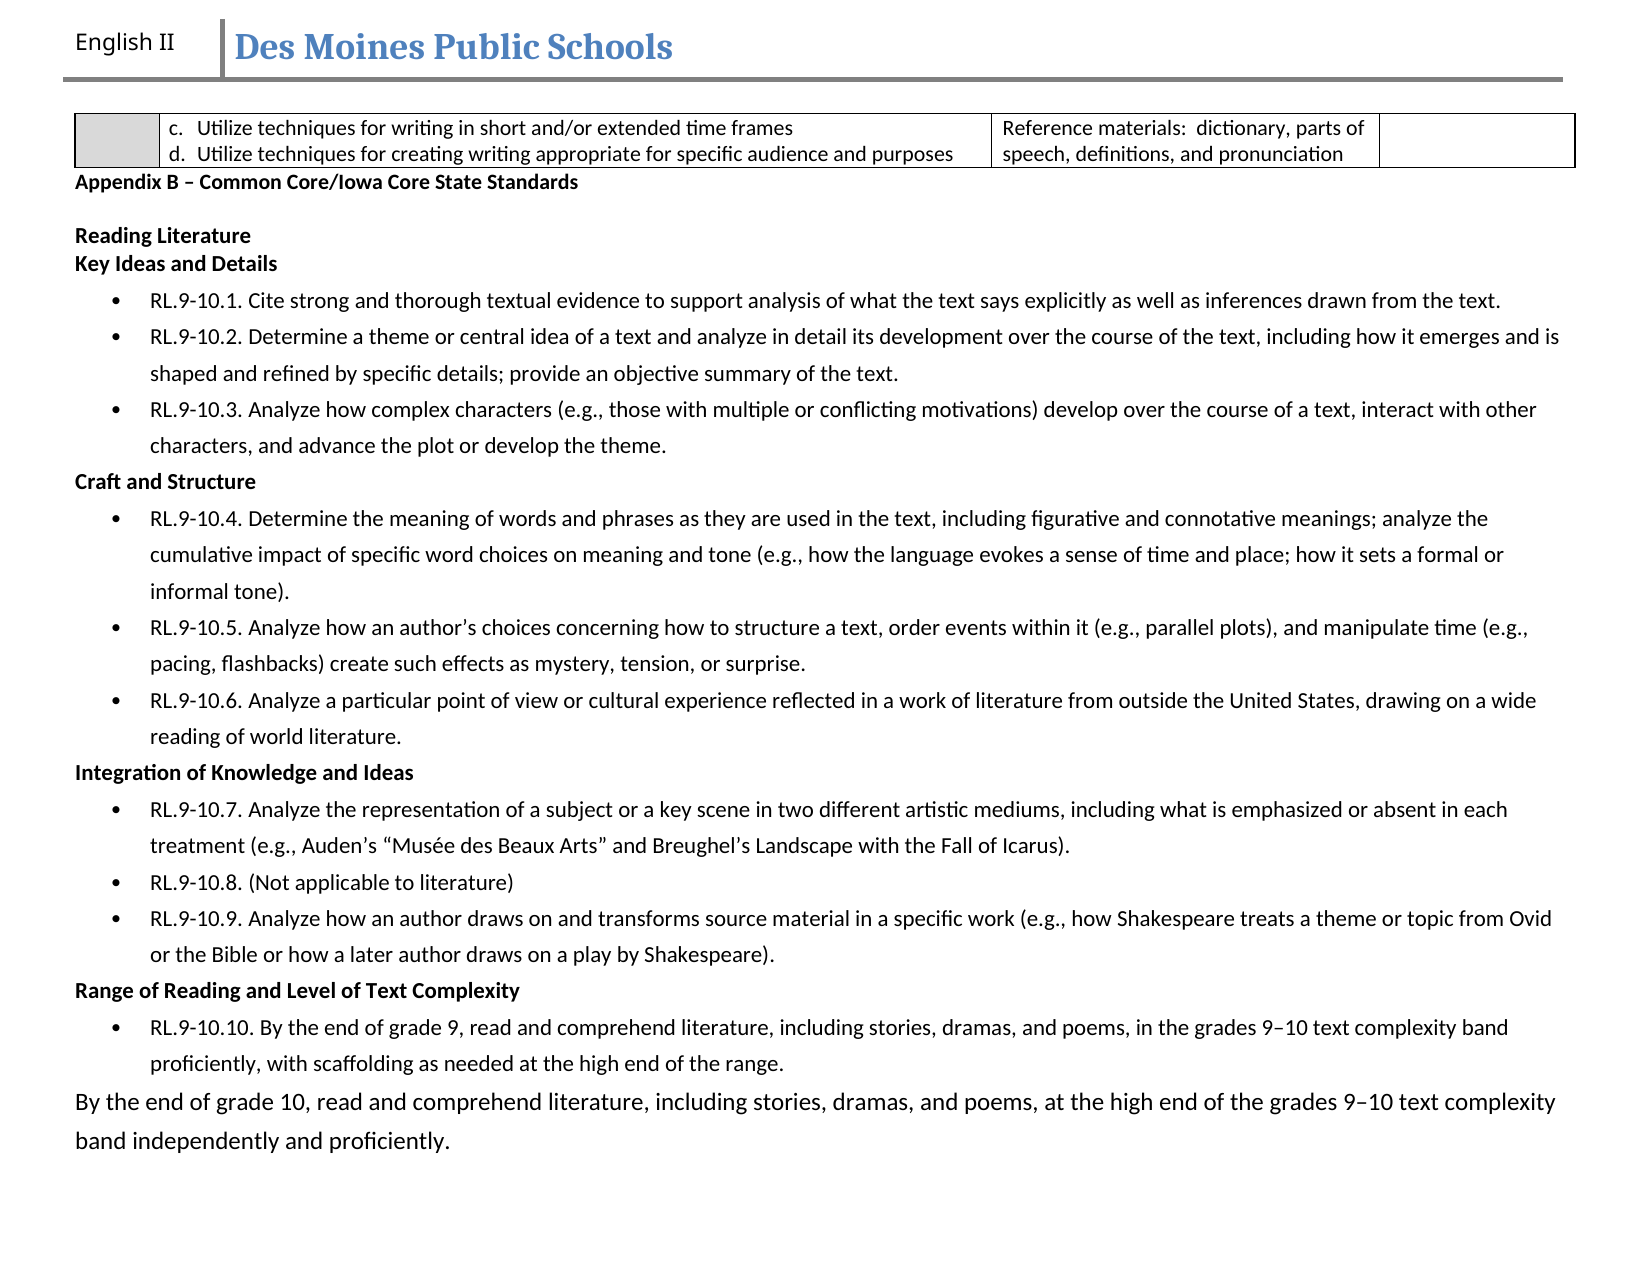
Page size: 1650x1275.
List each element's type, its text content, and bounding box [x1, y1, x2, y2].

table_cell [992, 114, 1379, 167]
list RL.9-10.6. Analyze a particular point of view or cultural experience reflected in a work of literature from outside the United States, drawing on a wide reading of world literature. [112, 686, 1575, 750]
text Appendix B – Common Core/Iowa Core State Standards [75, 168, 1575, 195]
text By the end of grade 10, read and comprehend literature, including stories, dramas, and poems, at the high end of the grades 9–10 text complexity band independently and proficiently. [75, 1086, 1575, 1156]
list RL.9-10.7. Analyze the representation of a subject or a key scene in two different artistic mediums, including what is emphasized or absent in each treatment (e.g., Auden’s “Musée des Beaux Arts” and Breughel’s Landscape with the Fall of Icarus). [112, 795, 1575, 859]
text Reading Literature [75, 222, 1575, 249]
list RL.9-10.2. Determine a theme or central idea of a text and analyze in detail its development over the course of the text, including how it emerges and is shaped and refined by specific details; provide an objective summary of the text. [112, 322, 1575, 387]
text Craft and Structure [75, 468, 1575, 496]
list RL.9-10.10. By the end of grade 9, read and comprehend literature, including stories, dramas, and poems, in the grades 9–10 text complexity band proficiently, with scaffolding as needed at the high end of the range. [112, 1013, 1575, 1077]
list RL.9-10.1. Cite strong and thorough textual evidence to support analysis of what the text says explicitly as well as inferences drawn from the text. [112, 286, 1575, 314]
list RL.9-10.4. Determine the meaning of words and phrases as they are used in the text, including figurative and connotative meanings; analyze the cumulative impact of specific word choices on meaning and tone (e.g., how the language evokes a sense of time and place; how it sets a formal or informal tone). [112, 504, 1575, 605]
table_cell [160, 114, 991, 167]
list RL.9-10.8. (Not applicable to literature) [112, 868, 1575, 896]
list RL.9-10.5. Analyze how an author’s choices concerning how to structure a text, order events within it (e.g., parallel plots), and manipulate time (e.g., pacing, flashbacks) create such effects as mystery, tension, or surprise. [112, 613, 1575, 677]
table_cell W 10 [76, 114, 159, 167]
text Key Ideas and Details [75, 249, 1575, 278]
table_cell [1380, 114, 1574, 167]
list RL.9-10.9. Analyze how an author draws on and transforms source material in a specific work (e.g., how Shakespeare treats a theme or topic from Ovid or the Bible or how a later author draws on a play by Shakespeare). [112, 904, 1575, 968]
text Integration of Knowledge and Ideas [75, 758, 1575, 787]
list RL.9-10.3. Analyze how complex characters (e.g., those with multiple or conflicting motivations) develop over the course of a text, interact with other characters, and advance the plot or develop the theme. [112, 395, 1575, 459]
text Range of Reading and Level of Text Complexity [75, 977, 1575, 1005]
